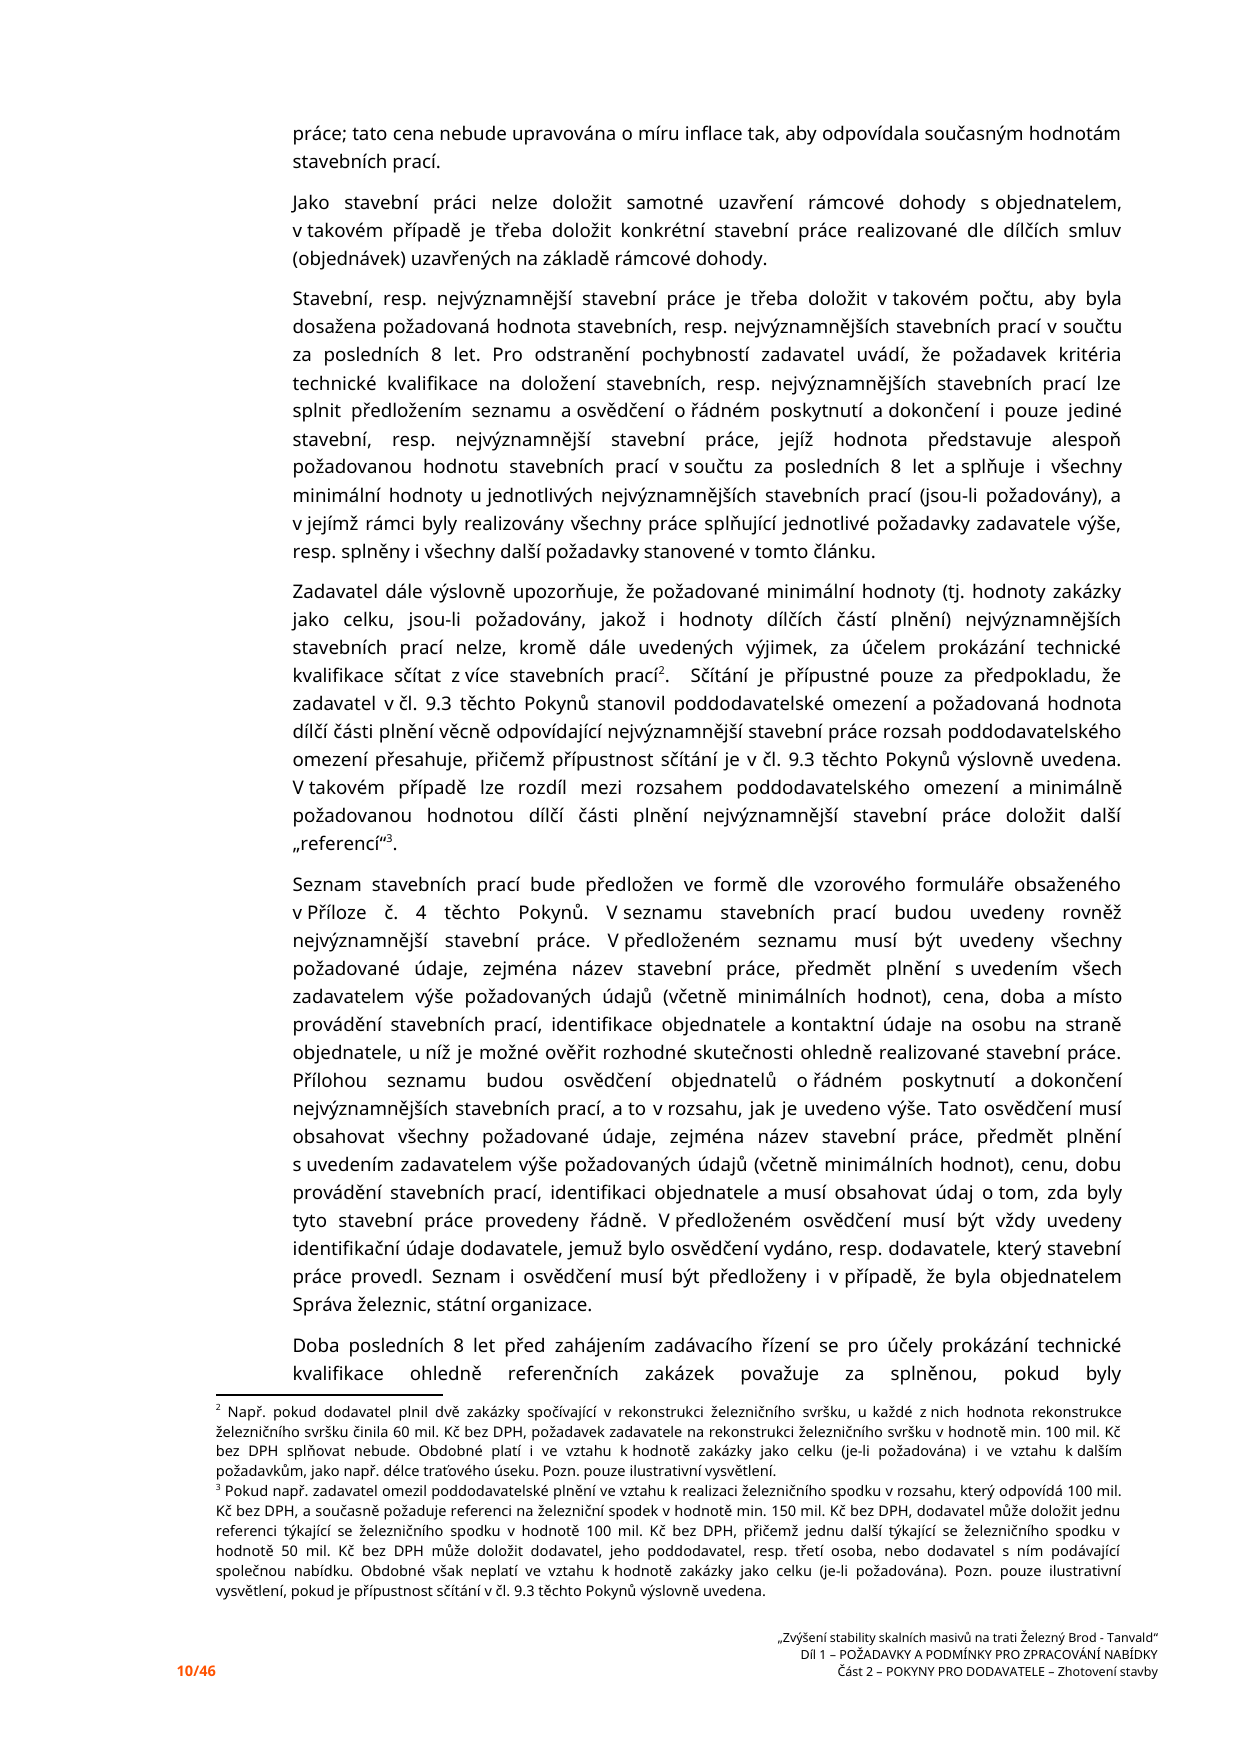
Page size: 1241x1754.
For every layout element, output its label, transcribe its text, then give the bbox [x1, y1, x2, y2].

text Stavební, resp. nejvýznamnější stavební práce je třeba doložit v takovém počtu, aby byla dosažena požadovaná hodnota stavebních, resp. nejvýznamnějších stavebních prací v součtu za posledních 8 let. Pro odstranění pochybností zadavatel uvádí, že požadavek kritéria technické kvalifikace na doložení stavebních, resp. nejvýznamnějších stavebních prací lze splnit předložením seznamu a osvědčení o řádném poskytnutí a dokončení i pouze jediné stavební, resp. nejvýznamnější stavební práce, jejíž hodnota představuje alespoň požadovanou hodnotu stavebních prací v součtu za posledních 8 let a splňuje i všechny minimální hodnoty u jednotlivých nejvýznamnějších stavebních prací (jsou-li požadovány), a v jejímž rámci byly realizovány všechny práce splňující jednotlivé požadavky zadavatele výše, resp. splněny i všechny další požadavky stanovené v tomto článku. [292, 286, 1122, 563]
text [292, 121, 1122, 174]
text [292, 1332, 1122, 1386]
text Seznam stavebních prací bude předložen ve formě dle vzorového formuláře obsaženého v Příloze č. 4 těchto Pokynů. V seznamu stavebních prací budou uvedeny rovněž nejvýznamnější stavební práce. V předloženém seznamu musí být uvedeny všechny požadované údaje, zejména název stavební práce, předmět plnění s uvedením všech zadavatelem výše požadovaných údajů (včetně minimálních hodnot), cena, doba a místo provádění stavebních prací, identifikace objednatele a kontaktní údaje na osobu na straně objednatele, u níž je možné ověřit rozhodné skutečnosti ohledně realizované stavební práce. Přílohou seznamu budou osvědčení objednatelů o řádném poskytnutí a dokončení nejvýznamnějších stavebních prací, a to v rozsahu, jak je uvedeno výše. Tato osvědčení musí obsahovat všechny požadované údaje, zejména název stavební práce, předmět plnění s uvedením zadavatelem výše požadovaných údajů (včetně minimálních hodnot), cenu, dobu provádění stavebních prací, identifikaci objednatele a musí obsahovat údaj o tom, zda byly tyto stavební práce provedeny řádně. V předloženém osvědčení musí být vždy uvedeny identifikační údaje dodavatele, jemuž bylo osvědčení vydáno, resp. dodavatele, který stavební práce provedl. Seznam i osvědčení musí být předloženy i v případě, že byla objednatelem Správa železnic, státní organizace. [292, 871, 1122, 1317]
text Jako stavební práci nelze doložit samotné uzavření rámcové dohody s objednatelem, v takovém případě je třeba doložit konkrétní stavební práce realizované dle dílčích smluv (objednávek) uzavřených na základě rámcové dohody. [292, 189, 1122, 271]
text Zadavatel dále výslovně upozorňuje, že požadované minimální hodnoty (tj. hodnoty zakázky jako celku, jsou-li požadovány, jakož i hodnoty dílčích částí plnění) nejvýznamnějších stavebních prací nelze, kromě dále uvedených výjimek, za účelem prokázání technické kvalifikace sčítat z více stavebních prací. Sčítání je přípustné pouze za předpokladu, že zadavatel v čl. 9.3 těchto Pokynů stanovil poddodavatelské omezení a požadovaná hodnota dílčí části plnění věcně odpovídající nejvýznamnější stavební práce rozsah poddodavatelského omezení přesahuje, přičemž přípustnost sčítání je v čl. 9.3 těchto Pokynů výslovně uvedena. V takovém případě lze rozdíl mezi rozsahem poddodavatelského omezení a minimálně požadovanou hodnotou dílčí části plnění nejvýznamnější stavební práce doložit další „referencí“. [292, 578, 1122, 856]
